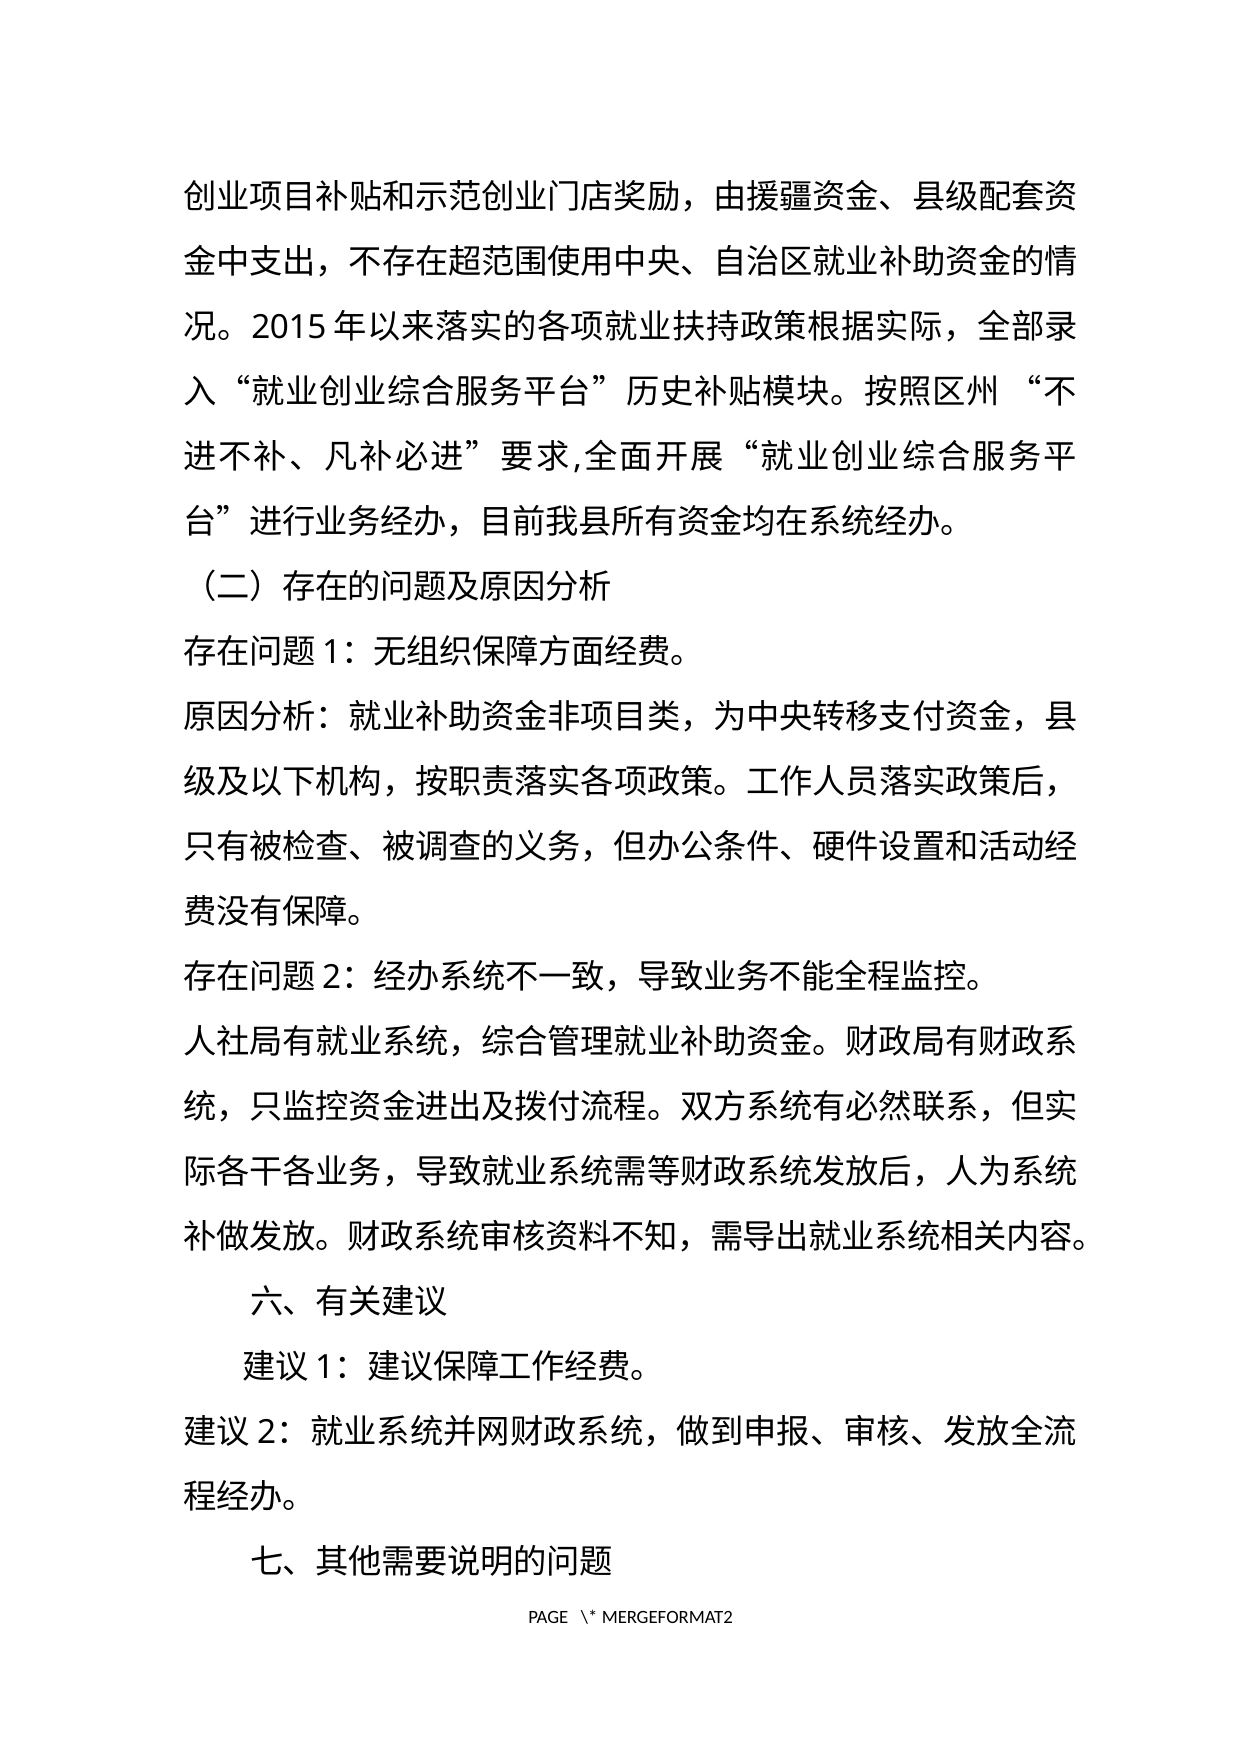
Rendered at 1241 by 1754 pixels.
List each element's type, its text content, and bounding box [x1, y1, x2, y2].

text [183, 162, 1078, 1267]
text 六、有关建议 [183, 1267, 1078, 1332]
text 七、其他需要说明的问题 [183, 1527, 1078, 1592]
text 建议1：建议保障工作经费。 建议2：就业系统并网财政系统，做到申报、审核、发放全流程经办。 [183, 1332, 1078, 1527]
